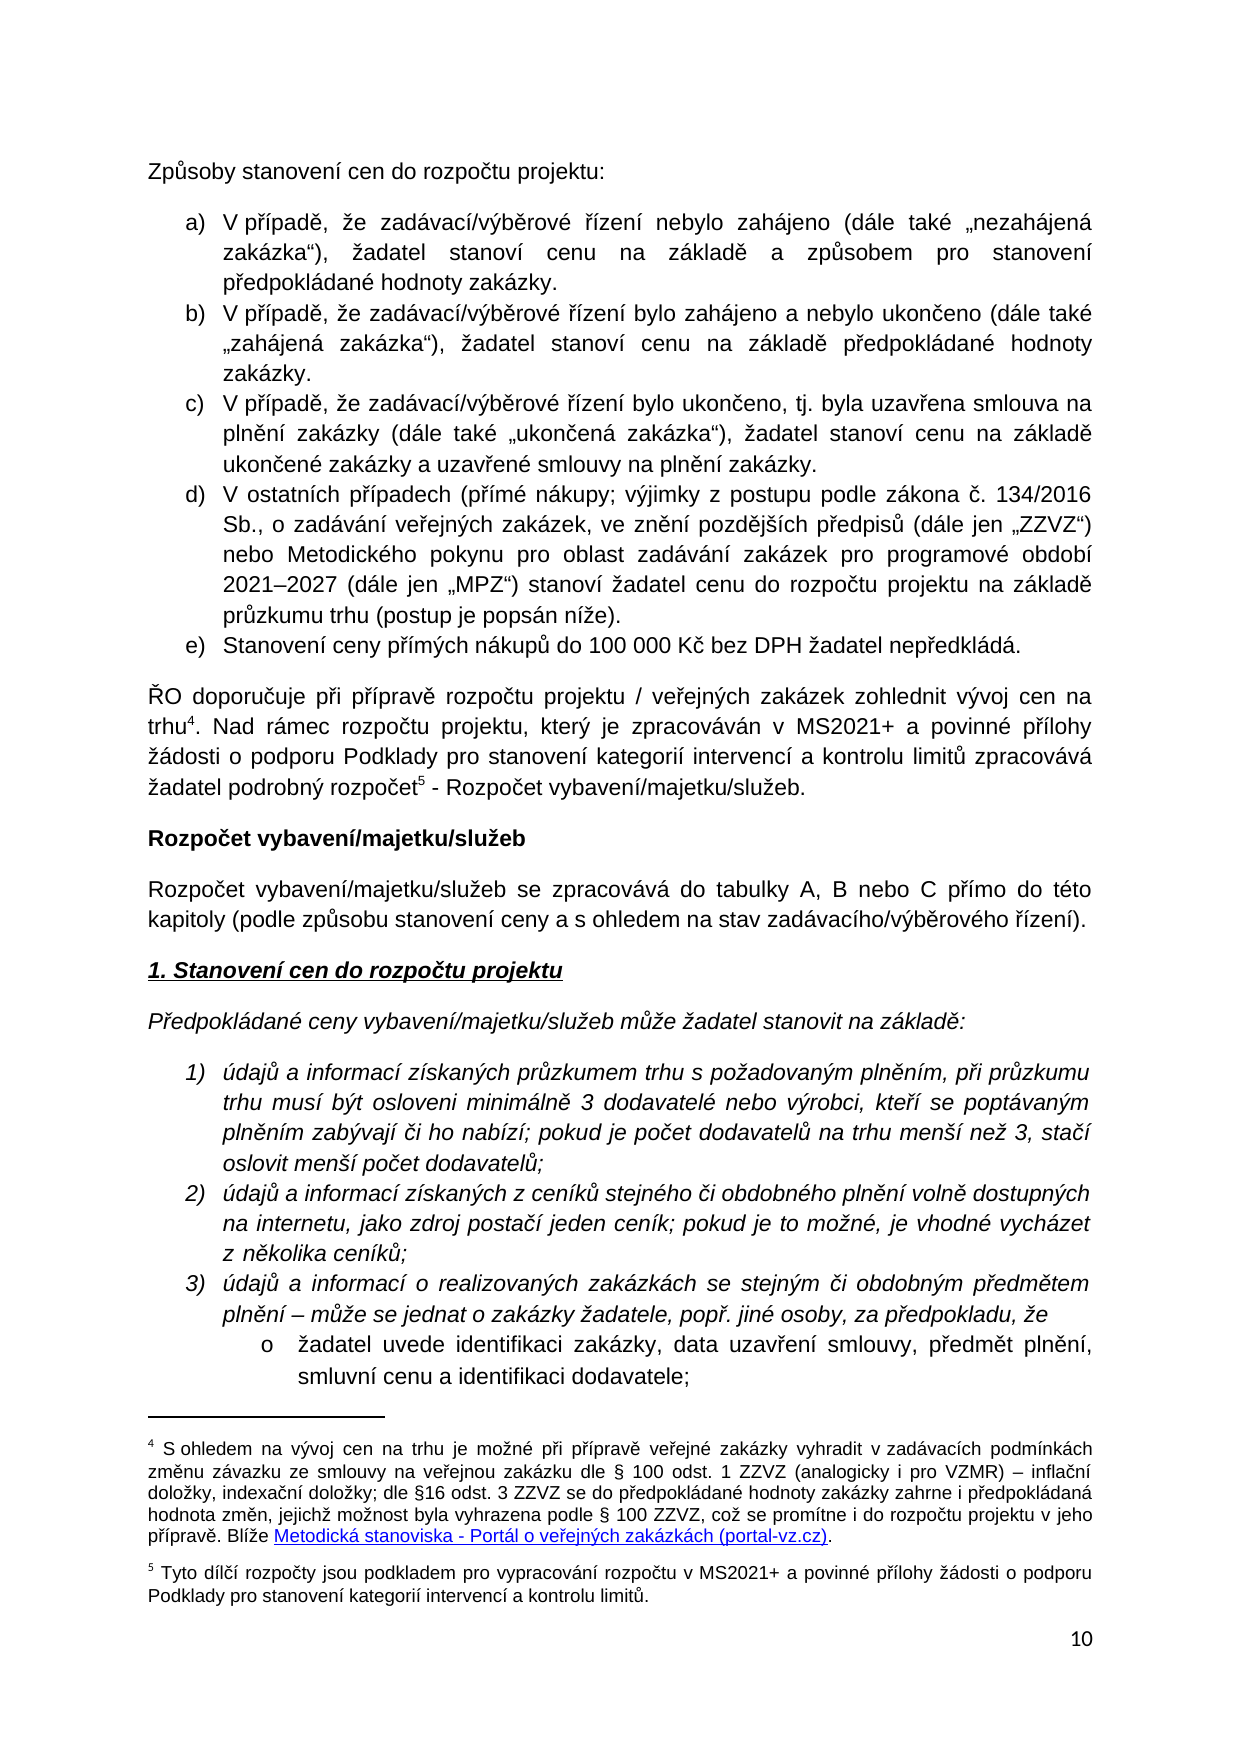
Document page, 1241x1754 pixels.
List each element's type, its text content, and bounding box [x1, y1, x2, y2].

text Způsoby stanovení cen do rozpočtu projektu: [148, 158, 1093, 184]
list údajů a informací o realizovaných zakázkách se stejným či obdobným předmětem plnění – může se jednat o zakázky žadatele, popř. jiné osoby, za předpokladu, že [185, 1270, 1093, 1327]
text Rozpočet vybavení/majetku/služeb se zpracovává do tabulky A, B nebo C přímo do této kapitoly (podle způsobu stanovení ceny a s ohledem na stav zadávacího/výběrového řízení). [148, 876, 1093, 932]
list údajů a informací získaných z ceníků stejného či obdobného plnění volně dostupných na internetu, jako zdroj postačí jeden ceník; pokud je to možné, je vhodné vycházet z několika ceníků; [185, 1180, 1093, 1266]
list V případě, že zadávací/výběrové řízení bylo zahájeno a nebylo ukončeno (dále také „zahájená zakázka“), žadatel stanoví cenu na základě předpokládané hodnoty zakázky. [185, 299, 1093, 386]
text 1. Stanovení cen do rozpočtu projektu [148, 957, 1093, 983]
text Rozpočet vybavení/majetku/služeb [148, 824, 1093, 851]
list údajů a informací získaných průzkumem trhu s požadovaným plněním, při průzkumu trhu musí být osloveni minimálně 3 dodavatelé nebo výrobci, kteří se poptávaným plněním zabývají či ho nabízí; pokud je počet dodavatelů na trhu menší než 3, stačí oslovit menší počet dodavatelů; [185, 1059, 1093, 1176]
text Předpokládané ceny vybavení/majetku/služeb může žadatel stanovit na základě: [148, 1008, 1093, 1034]
list Stanovení ceny přímých nákupů do 100 000 Kč bez DPH žadatel nepředkládá. [185, 632, 1093, 658]
list V ostatních případech (přímé nákupy; výjimky z postupu podle zákona č. 134/2016 Sb., o zadávání veřejných zakázek, ve znění pozdějších předpisů (dále jen „ZZVZ“) nebo Metodického pokynu pro oblast zadávání zakázek pro programové období 2021–2027 (dále jen „MPZ“) stanoví žadatel cenu do rozpočtu projektu na základě průzkumu trhu (postup je popsán níže). [185, 481, 1093, 628]
list V případě, že zadávací/výběrové řízení nebylo zahájeno (dále také „nezahájená zakázka“), žadatel stanoví cenu na základě a způsobem pro stanovení předpokládané hodnoty zakázky. [185, 209, 1093, 296]
list V případě, že zadávací/výběrové řízení bylo ukončeno, tj. byla uzavřena smlouva na plnění zakázky (dále také „ukončená zakázka“), žadatel stanoví cenu na základě ukončené zakázky a uzavřené smlouvy na plnění zakázky. [185, 390, 1093, 477]
list žadatel uvede identifikaci zakázky, data uzavření smlouvy, předmět plnění, smluvní cenu a identifikaci dodavatele; [260, 1331, 1093, 1389]
text ŘO doporučuje při přípravě rozpočtu projektu / veřejných zakázek zohlednit vývoj cen na trhu. Nad rámec rozpočtu projektu, který je zpracováván v MS2021+ a povinné přílohy žádosti o podporu Podklady pro stanovení kategorií intervencí a kontrolu limitů zpracovává žadatel podrobný rozpočet - Rozpočet vybavení/majetku/služeb. [148, 683, 1093, 800]
